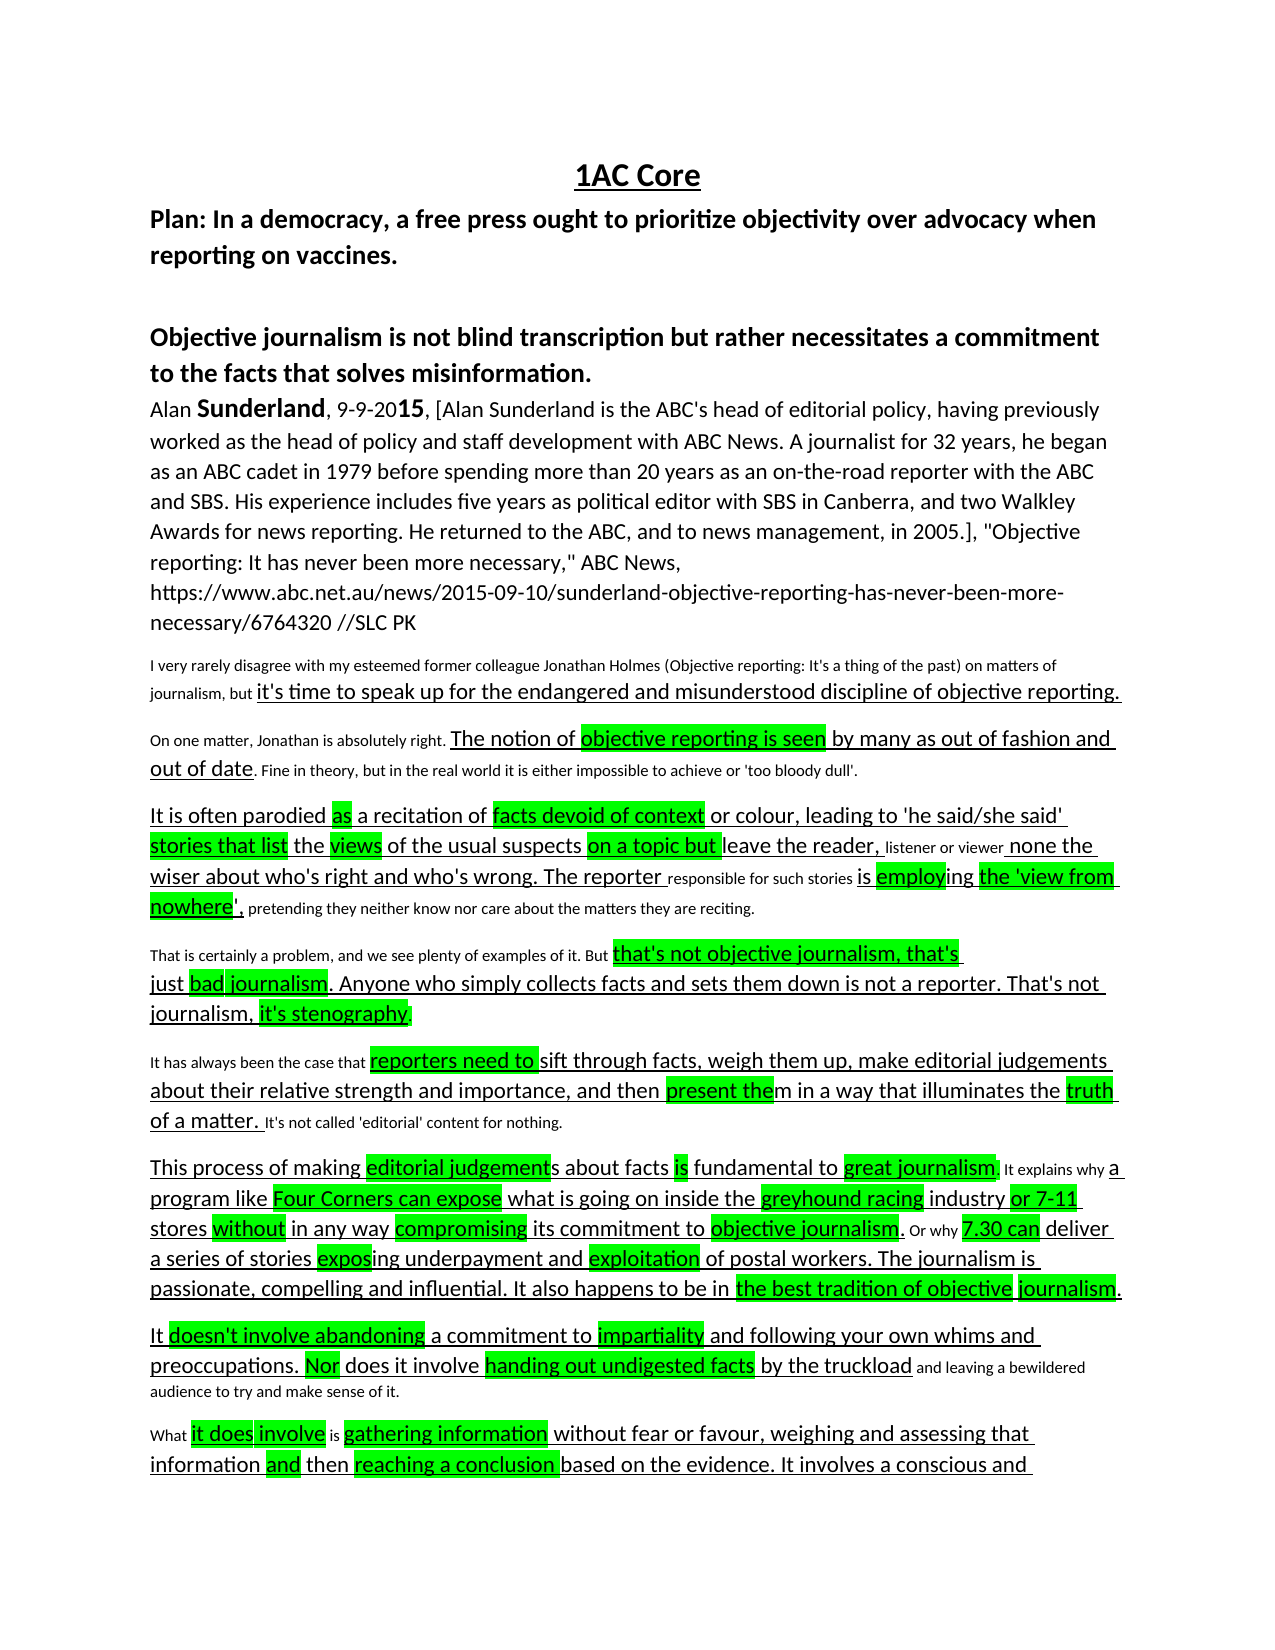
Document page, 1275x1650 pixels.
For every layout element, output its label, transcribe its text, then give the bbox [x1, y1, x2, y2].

subtitle Objective journalism is not blind transcription but rather necessitates a commitment to the facts that solves misinformation. [150, 320, 1125, 389]
text This process of making editorial judgements about facts is fundamental to great journalism. It explains why a program like Four Corners can expose what is going on inside the greyhound racing industry or 7-11 stores without in any way compromising its commitment to objective journalism. Or why 7.30 can deliver a series of stories exposing underpayment and exploitation of postal workers. The journalism is passionate, compelling and influential. It also happens to be in the best tradition of objective journalism. [150, 1153, 1125, 1302]
text It doesn't involve abandoning a commitment to impartiality and following your own whims and preoccupations. Nor does it involve handing out undigested facts by the truckload and leaving a bewildered audience to try and make sense of it. [150, 1321, 1125, 1401]
text I very rarely disagree with my esteemed former colleague Jonathan Holmes (Objective reporting: It's a thing of the past) on matters of journalism, but it's time to speak up for the endangered and misunderstood discipline of objective reporting. [150, 655, 1125, 706]
text That is certainly a problem, and we see plenty of examples of it. But that's not objective journalism, that's just bad journalism. Anyone who simply collects facts and sets them down is not a reporter. That's not journalism, it's stenography. [150, 939, 1125, 1027]
text On one matter, Jonathan is absolutely right. The notion of objective reporting is seen by many as out of fashion and out of date. Fine in theory, but in the real world it is either impossible to achieve or 'too bloody dull'. [150, 724, 1125, 783]
text It has always been the case that reporters need to sift through facts, weigh them up, make editorial judgements about their relative strength and importance, and then present them in a way that illuminates the truth of a matter. It's not called 'editorial' content for nothing. [150, 1046, 1125, 1135]
subtitle 1AC Core [150, 154, 1125, 195]
subtitle Plan: In a democracy, a free press ought to prioritize objectivity over advocacy when reporting on vaccines. [150, 202, 1125, 271]
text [150, 1419, 1125, 1478]
text It is often parodied as a recitation of facts devoid of context or colour, leading to 'he said/she said' stories that list the views of the usual suspects on a topic but leave the reader, listener or viewer none the wiser about who's right and who's wrong. The reporter responsible for such stories is employing the 'view from nowhere', pretending they neither know nor care about the matters they are reciting. [150, 801, 1125, 920]
text Alan Sunderland, 9-9-2015, [Alan Sunderland is the ABC's head of editorial policy, having previously worked as the head of policy and staff development with ABC News. A journalist for 32 years, he began as an ABC cadet in 1979 before spending more than 20 years as an on-the-road reporter with the ABC and SBS. His experience includes five years as political editor with SBS in Canberra, and two Walkley Awards for news reporting. He returned to the ABC, and to news management, in 2005.], "Objective reporting: It has never been more necessary," ABC News, https://www.abc.net.au/news/2015-09-10/sunderland-objective-reporting-has-never-been-more-necessary/6764320 //SLC PK [150, 392, 1125, 636]
